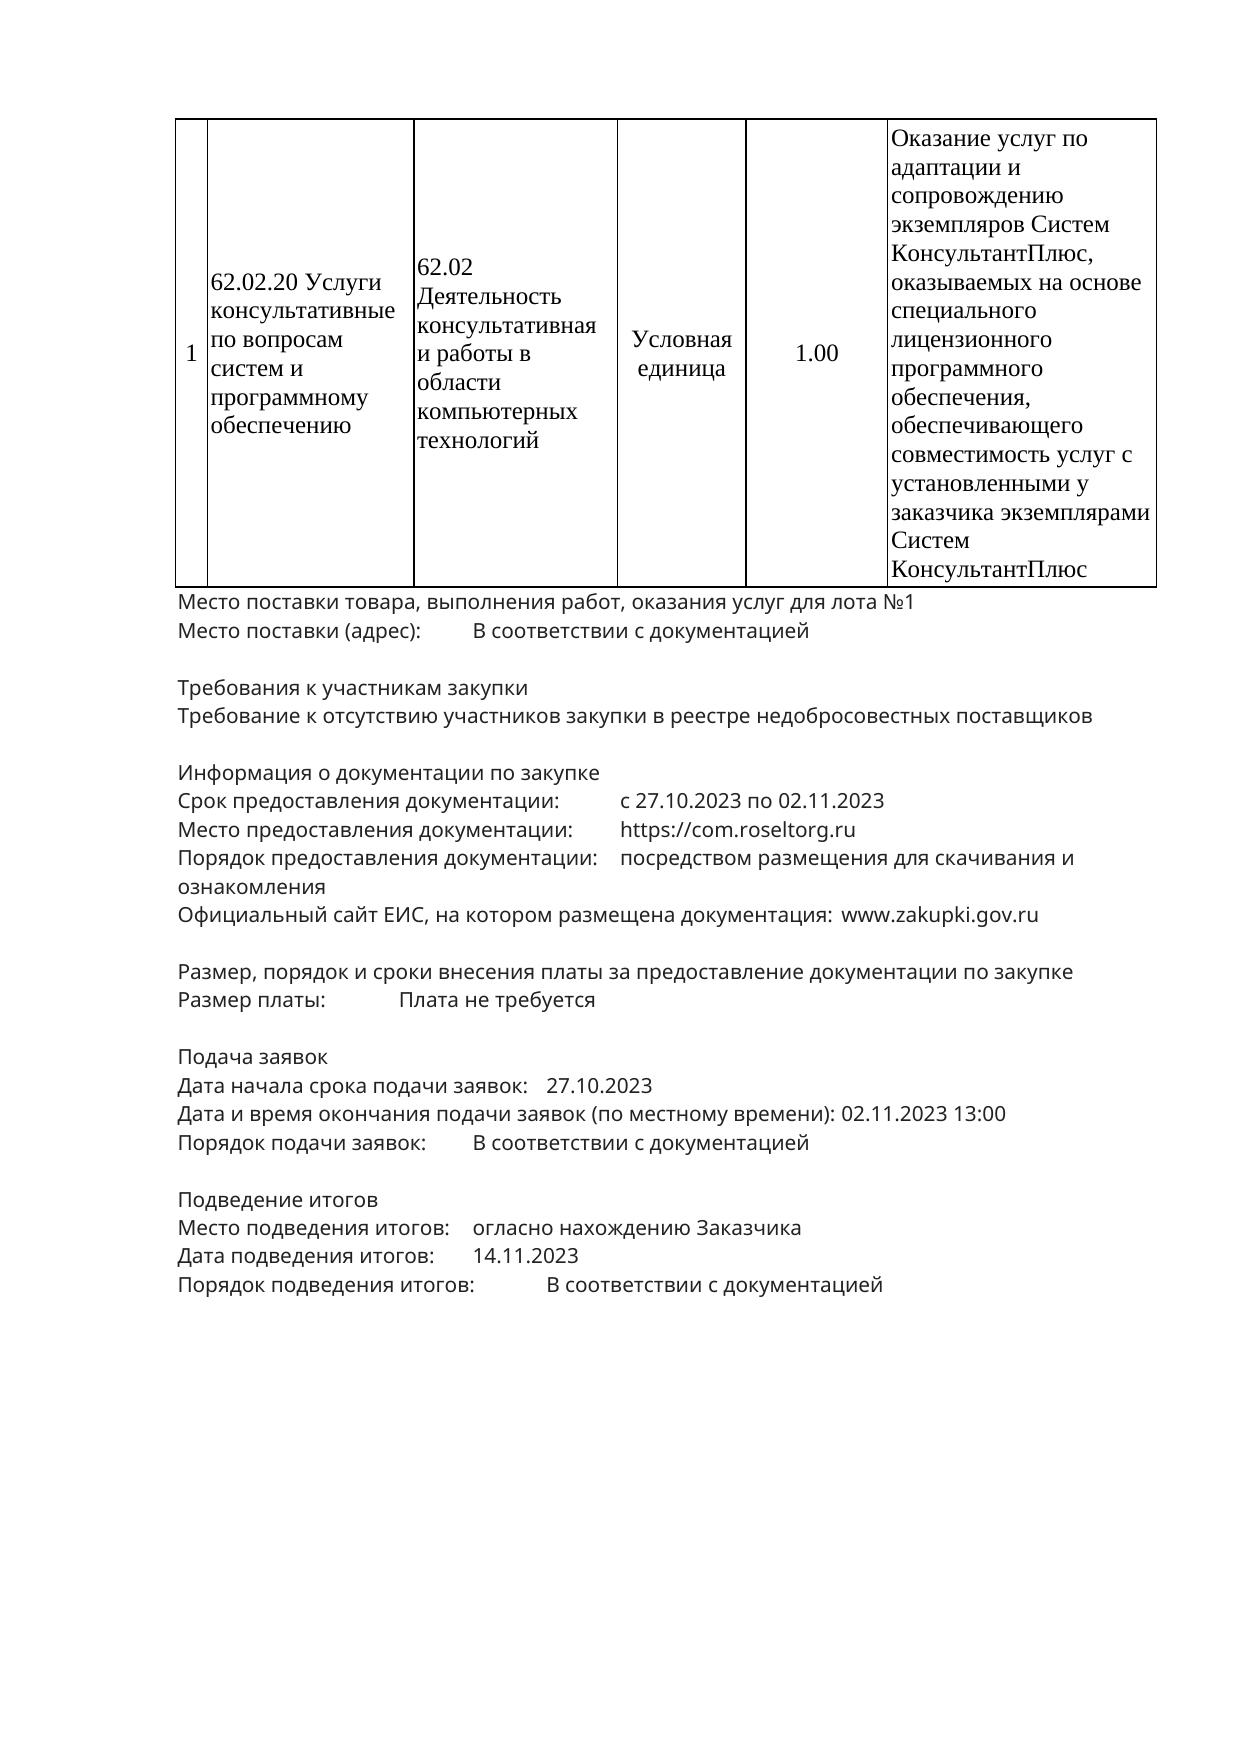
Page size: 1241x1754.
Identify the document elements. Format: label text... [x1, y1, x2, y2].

table_cell Оказание услуг по адаптации и сопровождению экземпляров Систем КонсультантПлюс, оказываемых на основе специального лицензионного программного обеспечения, обеспечивающего совместимость услуг с установленными у заказчика экземплярами Систем КонсультантПлюс [888, 120, 1156, 586]
text Порядок предоставления документации: посредством размещения для скачивания и ознакомления [177, 843, 1152, 900]
text Дата и время окончания подачи заявок (по местному времени): 02.11.2023 13:00 [177, 1099, 1152, 1128]
table_cell Условная единица [618, 120, 745, 586]
text Подача заявок [177, 1042, 1152, 1071]
text Подведение итогов [177, 1185, 1152, 1213]
table_cell 1 [176, 120, 207, 586]
text Размер платы: Плата не требуется [177, 986, 1152, 1014]
text Место предоставления документации: https://com.roseltorg.ru [177, 815, 1152, 843]
text Срок предоставления документации: с 27.10.2023 по 02.11.2023 [177, 787, 1152, 815]
text Место поставки (адрес): В соответствии с документацией [177, 616, 1152, 644]
text Требование к отсутствию участников закупки в реестре недобросовестных поставщиков [177, 701, 1152, 730]
text Место поставки товара, выполнения работ, оказания услуг для лота №1 [177, 588, 1152, 616]
text Место подведения итогов: огласно нахождению Заказчика [177, 1213, 1152, 1242]
text Дата подведения итогов: 14.11.2023 [177, 1242, 1152, 1270]
table_cell 62.02 Деятельность консультативная и работы в области компьютерных технологий [415, 120, 617, 586]
text Требования к участникам закупки [177, 673, 1152, 701]
text Порядок подачи заявок: В соответствии с документацией [177, 1128, 1152, 1156]
text Размер, порядок и сроки внесения платы за предоставление документации по закупке [177, 957, 1152, 986]
text Порядок подведения итогов: В соответствии с документацией [177, 1270, 1152, 1298]
text Официальный сайт ЕИС, на котором размещена документация: www.zakupki.gov.ru [177, 900, 1152, 929]
text Информация о документации по закупке [177, 758, 1152, 787]
table_cell 1.00 [747, 120, 887, 586]
table_cell 62.02.20 Услуги консультативные по вопросам систем и программному обеспечению [208, 120, 413, 586]
text Дата начала срока подачи заявок: 27.10.2023 [177, 1071, 1152, 1099]
